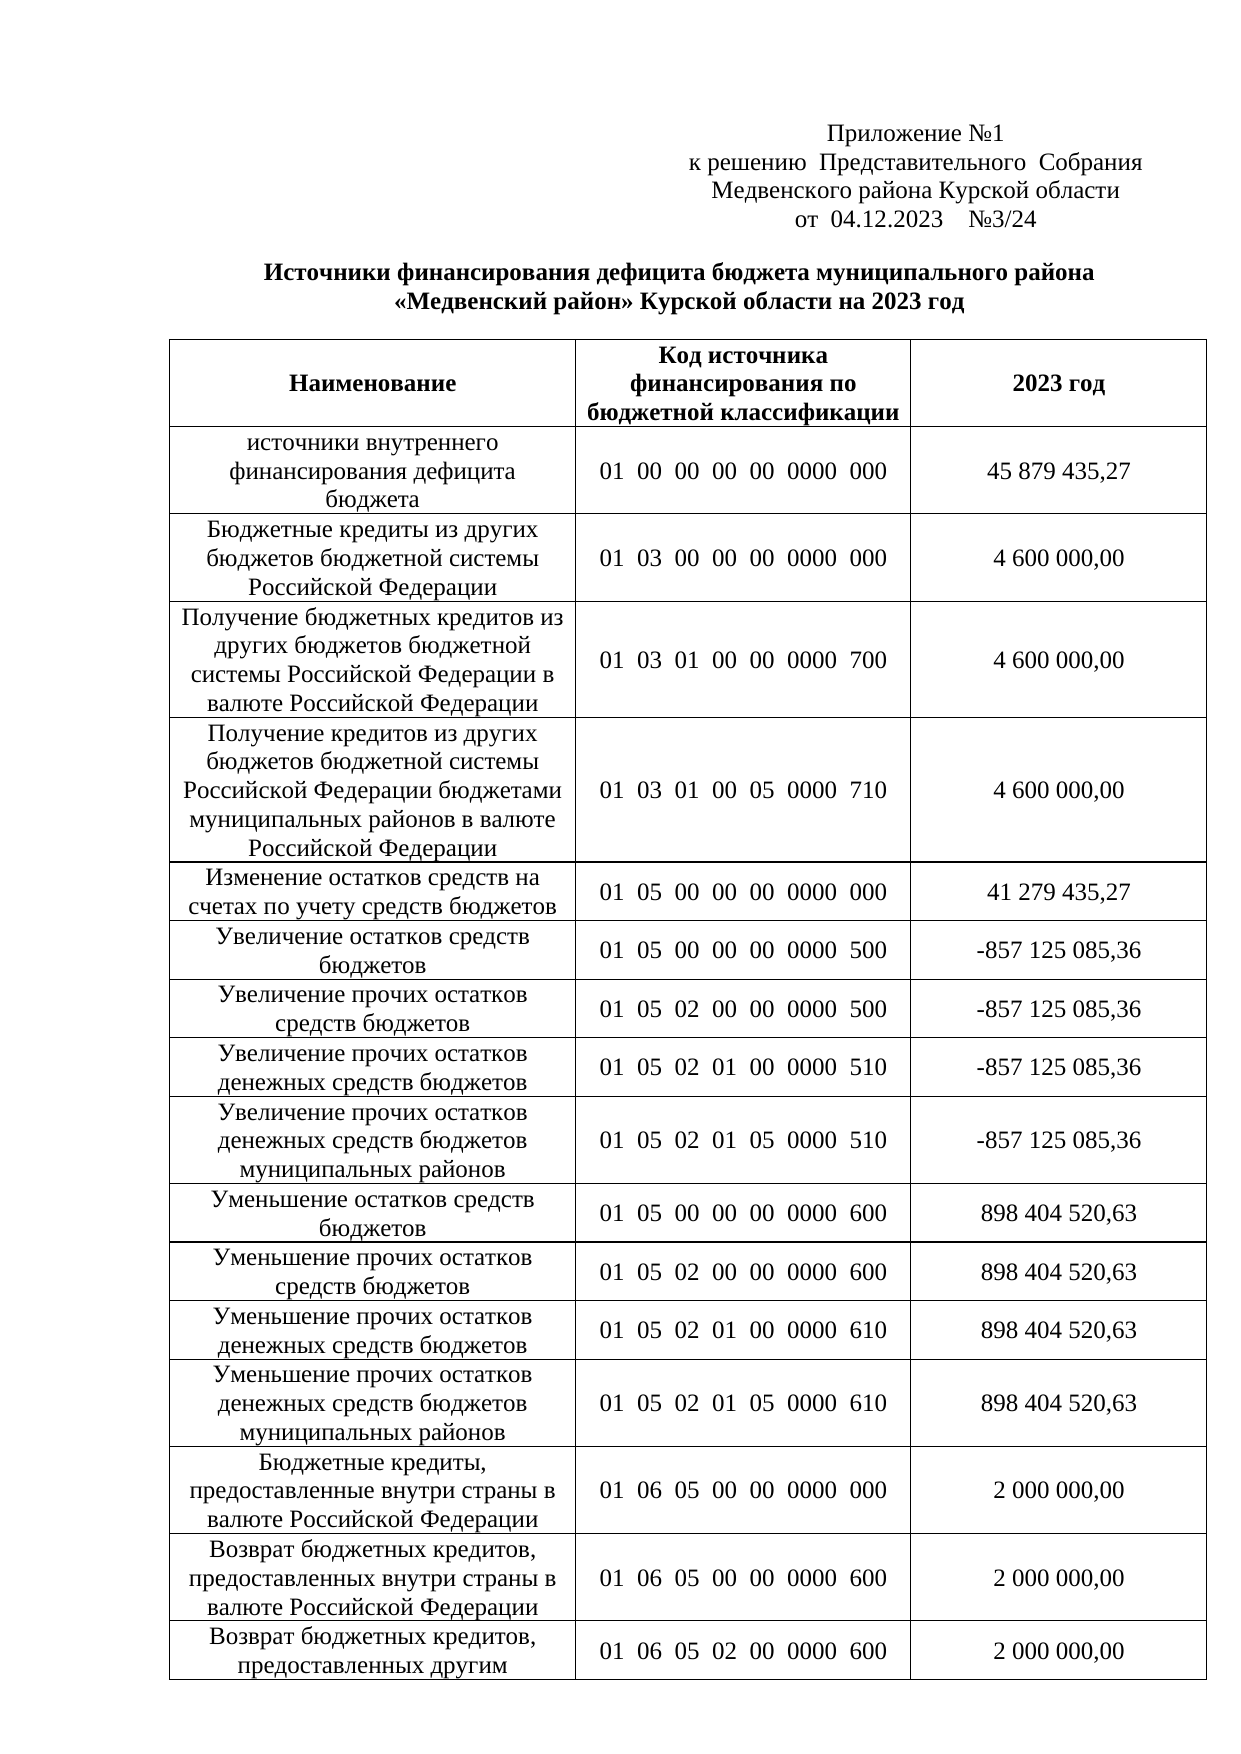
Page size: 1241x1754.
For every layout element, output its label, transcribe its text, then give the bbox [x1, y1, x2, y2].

table_cell 01 05 02 01 05 0000 610 [576, 1360, 910, 1446]
text Медвенского района Курской области [177, 176, 1181, 204]
table_cell 898 404 520,63 [911, 1360, 1206, 1446]
table_cell Увеличение остатков средств бюджетов [170, 921, 575, 978]
table_cell 01 05 02 00 00 0000 500 [576, 980, 910, 1037]
table_cell Увеличение прочих остатков средств бюджетов [170, 980, 575, 1037]
table_cell -857 125 085,36 [911, 921, 1206, 978]
table_cell Увеличение прочих остатков денежных средств бюджетов [170, 1038, 575, 1096]
table_cell -857 125 085,36 [911, 1038, 1206, 1096]
text «Медвенский район» Курской области на 2023 год [177, 286, 1181, 315]
table_cell Возврат бюджетных кредитов, предоставленных внутри страны в валюте Российской Федерации [170, 1534, 575, 1620]
table_cell 01 05 02 01 05 0000 510 [576, 1097, 910, 1183]
table_cell 01 03 00 00 00 0000 000 [576, 514, 910, 601]
table_header 2023 год [911, 340, 1206, 426]
table_cell 01 05 00 00 00 0000 500 [576, 921, 910, 978]
table_cell 01 06 05 00 00 0000 600 [576, 1534, 910, 1620]
table_cell Уменьшение остатков средств бюджетов [170, 1184, 575, 1241]
table_cell 898 404 520,63 [911, 1184, 1206, 1241]
table_cell Уменьшение прочих остатков денежных средств бюджетов [170, 1301, 575, 1358]
table_header Код источника финансирования по бюджетной классификации [576, 340, 910, 426]
table_cell 45 879 435,27 [911, 427, 1206, 513]
table_cell 2 000 000,00 [911, 1447, 1206, 1533]
table_cell 01 03 01 00 05 0000 710 [576, 718, 910, 861]
table_cell 01 05 02 01 00 0000 510 [576, 1038, 910, 1096]
table_cell 01 06 05 00 00 0000 000 [576, 1447, 910, 1533]
table_header Наименование [170, 340, 575, 426]
text к решению Представительного Собрания [177, 147, 1181, 176]
table_cell 01 05 00 00 00 0000 600 [576, 1184, 910, 1241]
table_cell 01 03 01 00 00 0000 700 [576, 602, 910, 717]
table_cell 01 00 00 00 00 0000 000 [576, 427, 910, 513]
text от 04.12.2023 №3/24 [177, 204, 1181, 233]
table_cell Бюджетные кредиты из других бюджетов бюджетной системы Российской Федерации [170, 514, 575, 601]
text Приложение №1 [177, 118, 1181, 147]
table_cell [576, 1621, 910, 1679]
table_cell 41 279 435,27 [911, 863, 1206, 920]
table_cell 2 000 000,00 [911, 1621, 1206, 1679]
table_cell Изменение остатков средств на счетах по учету средств бюджетов [170, 863, 575, 920]
table_cell 4 600 000,00 [911, 718, 1206, 861]
table_cell Уменьшение прочих остатков денежных средств бюджетов муниципальных районов [170, 1360, 575, 1446]
table_cell 4 600 000,00 [911, 514, 1206, 601]
table_cell 01 05 02 00 00 0000 600 [576, 1243, 910, 1300]
text Источники финансирования дефицита бюджета муниципального района [177, 257, 1181, 286]
table_cell 01 05 02 01 00 0000 610 [576, 1301, 910, 1358]
table_cell источники внутреннего финансирования дефицита бюджета [170, 427, 575, 513]
table_cell -857 125 085,36 [911, 980, 1206, 1037]
table_cell Уменьшение прочих остатков средств бюджетов [170, 1243, 575, 1300]
table_cell 2 000 000,00 [911, 1534, 1206, 1620]
table_cell 898 404 520,63 [911, 1301, 1206, 1358]
table_cell Получение кредитов из других бюджетов бюджетной системы Российской Федерации бюджетами муниципальных районов в валюте Российской Федерации [170, 718, 575, 861]
table_cell Увеличение прочих остатков денежных средств бюджетов муниципальных районов [170, 1097, 575, 1183]
table_cell 4 600 000,00 [911, 602, 1206, 717]
table_cell Бюджетные кредиты, предоставленные внутри страны в валюте Российской Федерации [170, 1447, 575, 1533]
table_cell -857 125 085,36 [911, 1097, 1206, 1183]
table_cell Получение бюджетных кредитов из других бюджетов бюджетной системы Российской Федерации в валюте Российской Федерации [170, 602, 575, 717]
table_cell 01 05 00 00 00 0000 000 [576, 863, 910, 920]
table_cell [170, 1621, 575, 1679]
table_cell 898 404 520,63 [911, 1243, 1206, 1300]
